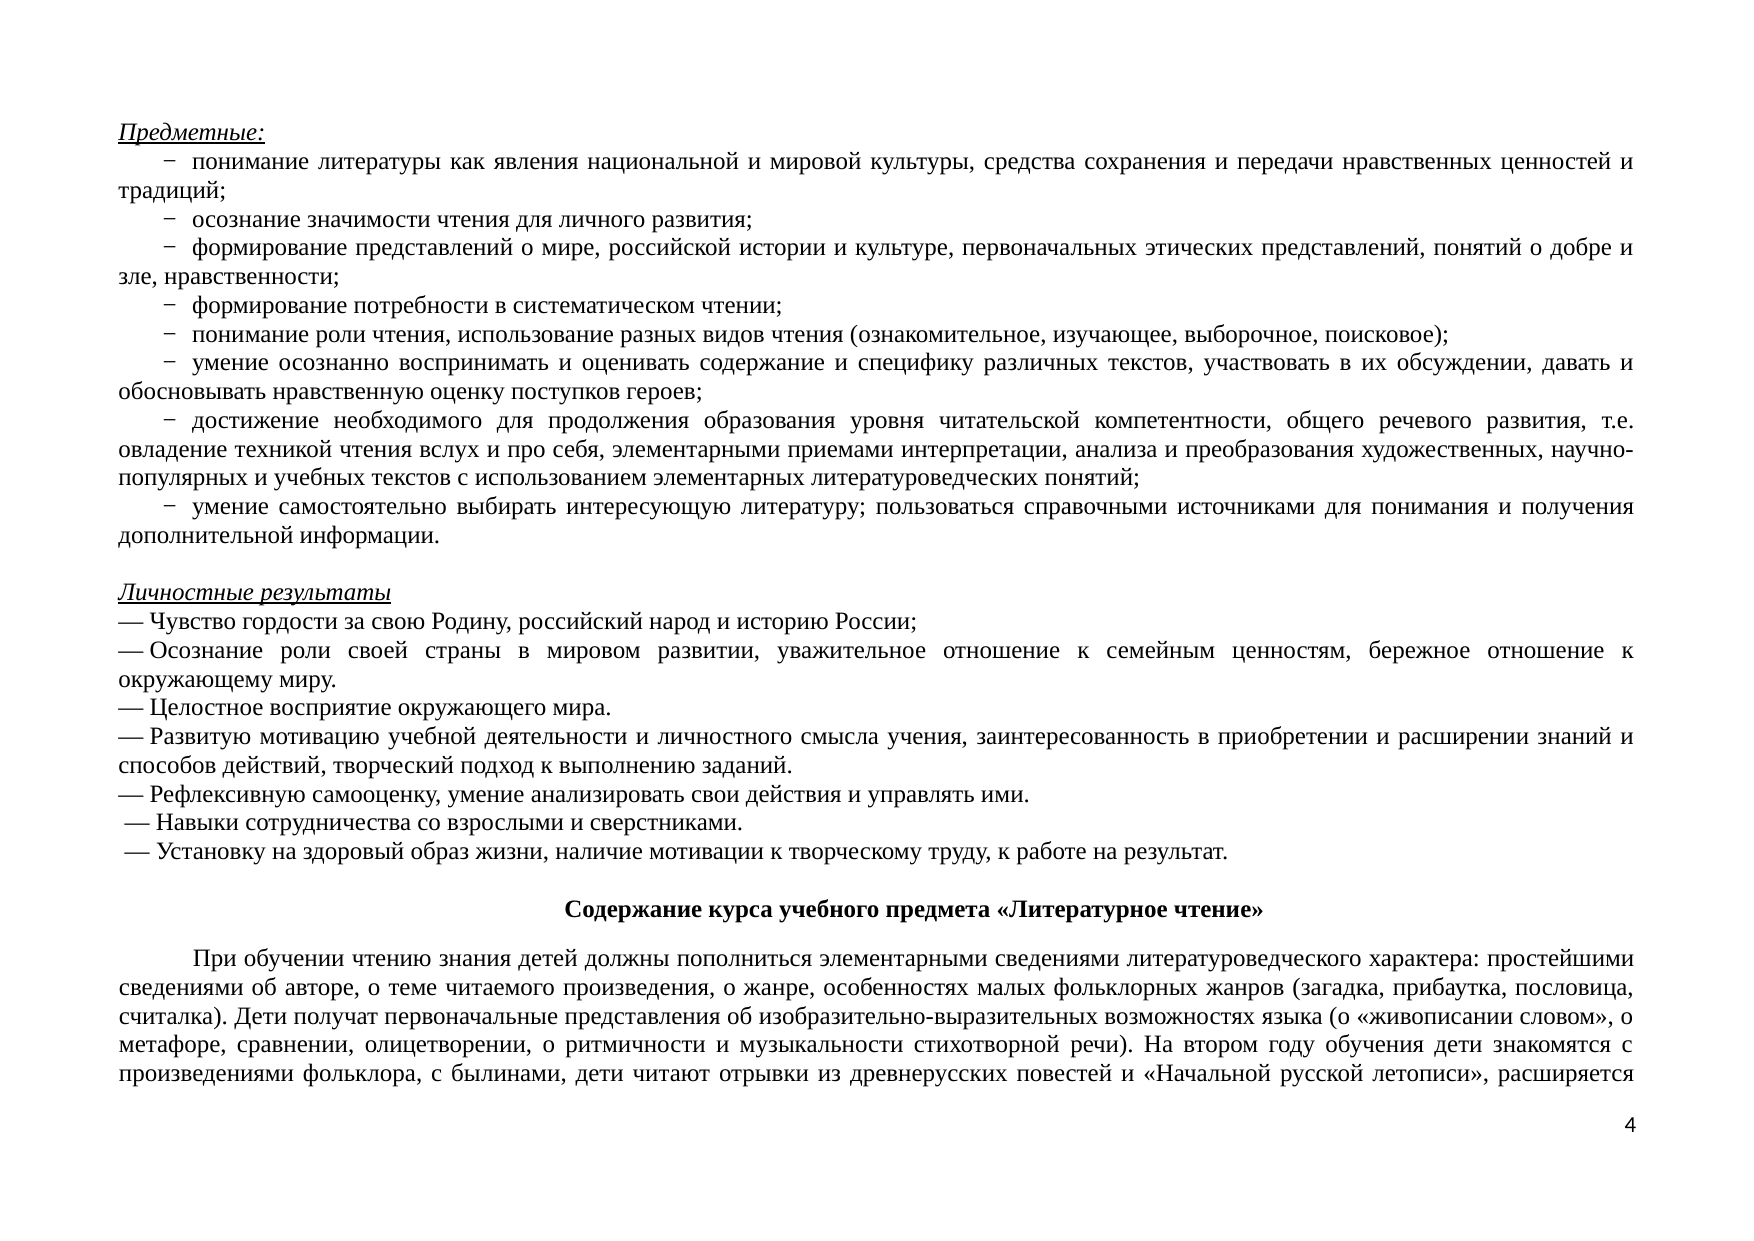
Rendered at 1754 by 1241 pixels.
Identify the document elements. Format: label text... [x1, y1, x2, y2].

list достижение необходимого для продолжения образования уровня читательской компетентности, общего речевого развития, т.е. овладение техникой чтения вслух и про себя, элементарными приемами интерпретации, анализа и преобразования художественных, научно-популярных и учебных текстов с использованием элементарных литературоведческих понятий; [118, 405, 1636, 491]
text Личностные результаты [118, 577, 1636, 606]
text Предметные: [118, 117, 1636, 146]
text — Осознание роли своей страны в мировом развитии, уважительное отношение к семейным ценностям, бережное отношение к окружающему миру. [118, 635, 1636, 692]
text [119, 943, 1635, 1087]
text Содержание курса учебного предмета «Литературное чтение» [119, 894, 1635, 922]
list формирование потребности в систематическом чтении; [118, 290, 1636, 319]
list понимание литературы как явления национальной и мировой культуры, средства сохранения и передачи нравственных ценностей и традиций; [118, 146, 1636, 204]
text — Чувство гордости за свою Родину, российский народ и историю России; [118, 606, 1636, 635]
list умение осознанно воспринимать и оценивать содержание и специфику различных текстов, участвовать в их обсуждении, давать и обосновывать нравственную оценку поступков героев; [118, 347, 1636, 405]
list понимание роли чтения, использование разных видов чтения (ознакомительное, изучающее, выборочное, поисковое); [118, 319, 1636, 347]
text — Установку на здоровый образ жизни, наличие мотивации к творческому труду, к работе на результат. [118, 836, 1636, 865]
list формирование представлений о мире, российской истории и культуре, первоначальных этических представлений, понятий о добре и зле, нравственности; [118, 232, 1636, 290]
list умение самостоятельно выбирать интересующую литературу; пользоваться справочными источниками для понимания и получения дополнительной информации. [118, 491, 1636, 549]
list осознание значимости чтения для личного развития; [118, 204, 1636, 232]
text — Целостное восприятие окружающего мира. [118, 692, 1636, 721]
text — Навыки сотрудничества со взрослыми и сверстниками. [118, 807, 1636, 836]
text — Рефлексивную самооценку, умение анализировать свои действия и управлять ими. [118, 779, 1636, 807]
text — Развитую мотивацию учебной деятельности и личностного смысла учения, заинтересованность в приобретении и расширении знаний и способов действий, творческий подход к выполнению заданий. [118, 721, 1636, 779]
